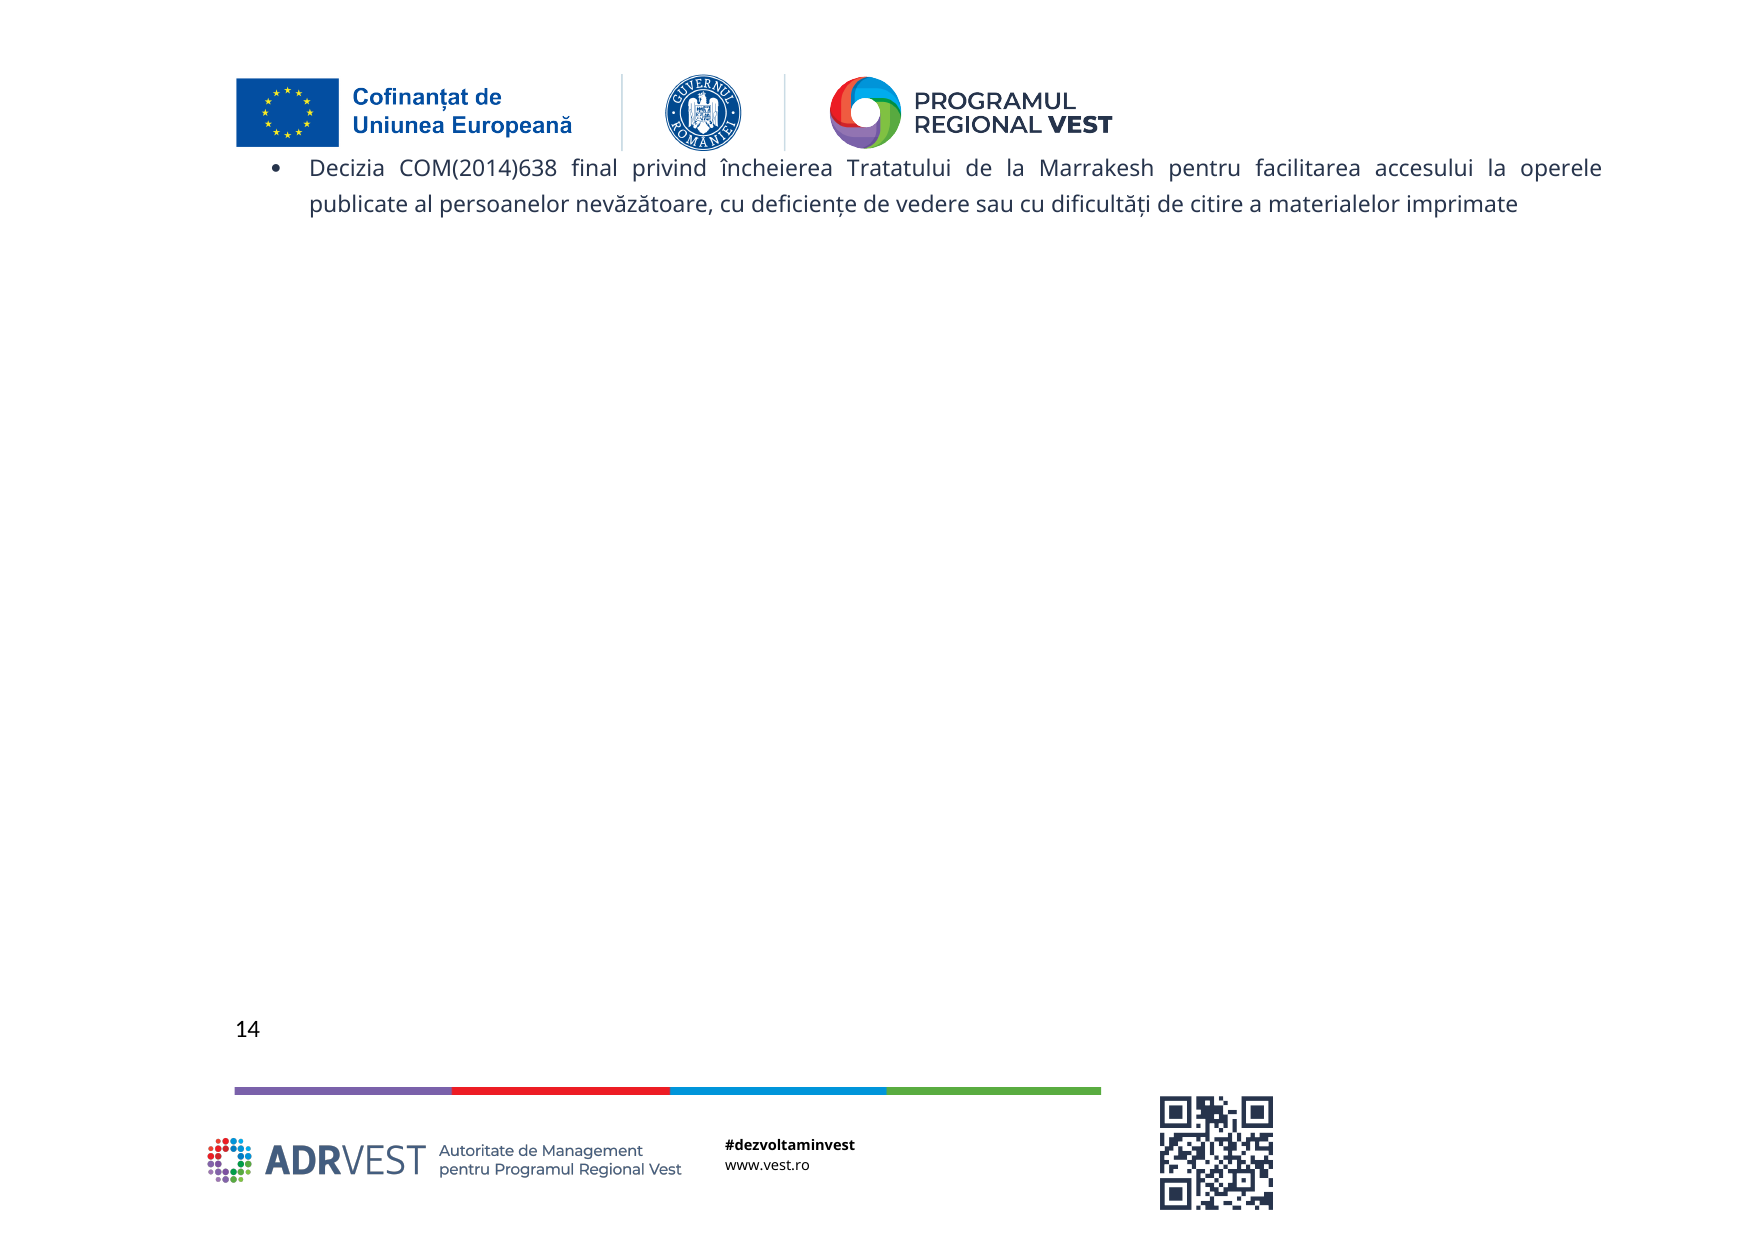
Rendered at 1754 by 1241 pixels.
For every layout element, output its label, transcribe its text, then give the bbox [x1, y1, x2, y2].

list Decizia COM(2014)638 final privind încheierea Tratatului de la Marrakesh pentru facilitarea accesului la operele publicate al persoanelor nevăzătoare, cu deficiențe de vedere sau cu dificultăți de citire a materialelor imprimate [272, 152, 1604, 219]
picture [234, 73, 1113, 152]
picture [198, 1135, 687, 1186]
picture [1151, 1087, 1282, 1219]
